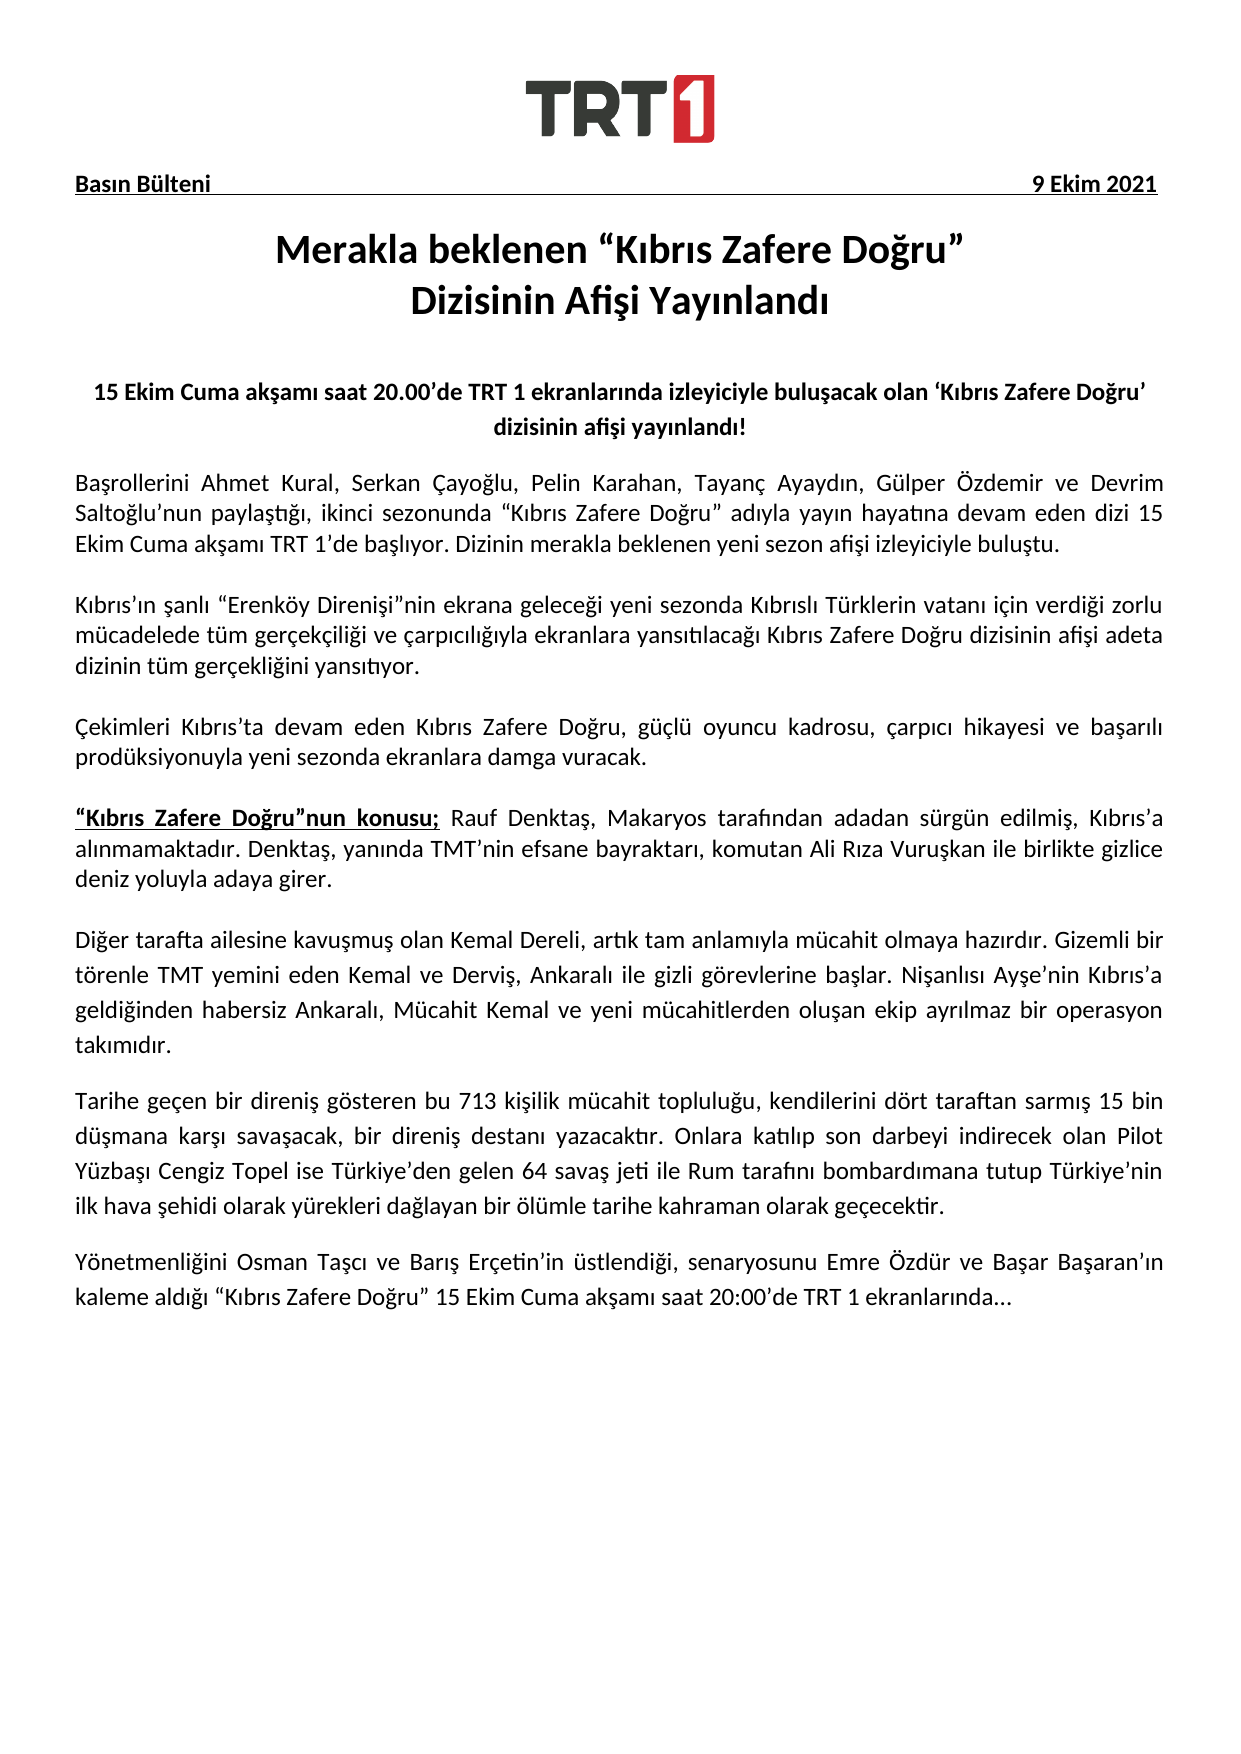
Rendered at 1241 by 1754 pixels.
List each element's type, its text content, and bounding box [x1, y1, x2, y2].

text Kıbrıs’ın şanlı “Erenköy Direnişi”nin ekrana geleceği yeni sezonda Kıbrıslı Türklerin vatanı için verdiği zorlu mücadelede tüm gerçekçiliği ve çarpıcılığıyla ekranlara yansıtılacağı Kıbrıs Zafere Doğru dizisinin afişi adeta dizinin tüm gerçekliğini yansıtıyor. [75, 589, 1165, 681]
picture [525, 75, 715, 143]
text Dizisinin Afişi Yayınlandı [75, 274, 1165, 325]
text Basın Bülteni 9 Ekim 2021 [75, 168, 1165, 198]
text Yönetmenliğini Osman Taşcı ve Barış Erçetin’in üstlendiği, senaryosunu Emre Özdür ve Başar Başaran’ın kaleme aldığı “Kıbrıs Zafere Doğru” 15 Ekim Cuma akşamı saat 20:00’de TRT 1 ekranlarında... [75, 1246, 1165, 1312]
text Merakla beklenen “Kıbrıs Zafere Doğru” [75, 223, 1165, 274]
text Tarihe geçen bir direniş gösteren bu 713 kişilik mücahit topluluğu, kendilerini dört taraftan sarmış 15 bin düşmana karşı savaşacak, bir direniş destanı yazacaktır. Onlara katılıp son darbeyi indirecek olan Pilot Yüzbaşı Cengiz Topel ise Türkiye’den gelen 64 savaş jeti ile Rum tarafını bombardımana tutup Türkiye’nin ilk hava şehidi olarak yürekleri dağlayan bir ölümle tarihe kahraman olarak geçecektir. [75, 1086, 1165, 1221]
text Başrollerini Ahmet Kural, Serkan Çayoğlu, Pelin Karahan, Tayanç Ayaydın, Gülper Özdemir ve Devrim Saltoğlu’nun paylaştığı, ikinci sezonunda “Kıbrıs Zafere Doğru” adıyla yayın hayatına devam eden dizi 15 Ekim Cuma akşamı TRT 1’de başlıyor. Dizinin merakla beklenen yeni sezon afişi izleyiciyle buluştu. [75, 467, 1165, 558]
text Çekimleri Kıbrıs’ta devam eden Kıbrıs Zafere Doğru, güçlü oyuncu kadrosu, çarpıcı hikayesi ve başarılı prodüksiyonuyla yeni sezonda ekranlara damga vuracak. [75, 711, 1165, 772]
text “Kıbrıs Zafere Doğru”nun konusu; Rauf Denktaş, Makaryos tarafından adadan sürgün edilmiş, Kıbrıs’a alınmamaktadır. Denktaş, yanında TMT’nin efsane bayraktarı, komutan Ali Rıza Vuruşkan ile birlikte gizlice deniz yoluyla adaya girer. [75, 803, 1165, 894]
text 15 Ekim Cuma akşamı saat 20.00’de TRT 1 ekranlarında izleyiciyle buluşacak olan ‘Kıbrıs Zafere Doğru’ dizisinin afişi yayınlandı! [75, 376, 1165, 442]
text Diğer tarafta ailesine kavuşmuş olan Kemal Dereli, artık tam anlamıyla mücahit olmaya hazırdır. Gizemli bir törenle TMT yemini eden Kemal ve Derviş, Ankaralı ile gizli görevlerine başlar. Nişanlısı Ayşe’nin Kıbrıs’a geldiğinden habersiz Ankaralı, Mücahit Kemal ve yeni mücahitlerden oluşan ekip ayrılmaz bir operasyon takımıdır. [75, 925, 1165, 1060]
